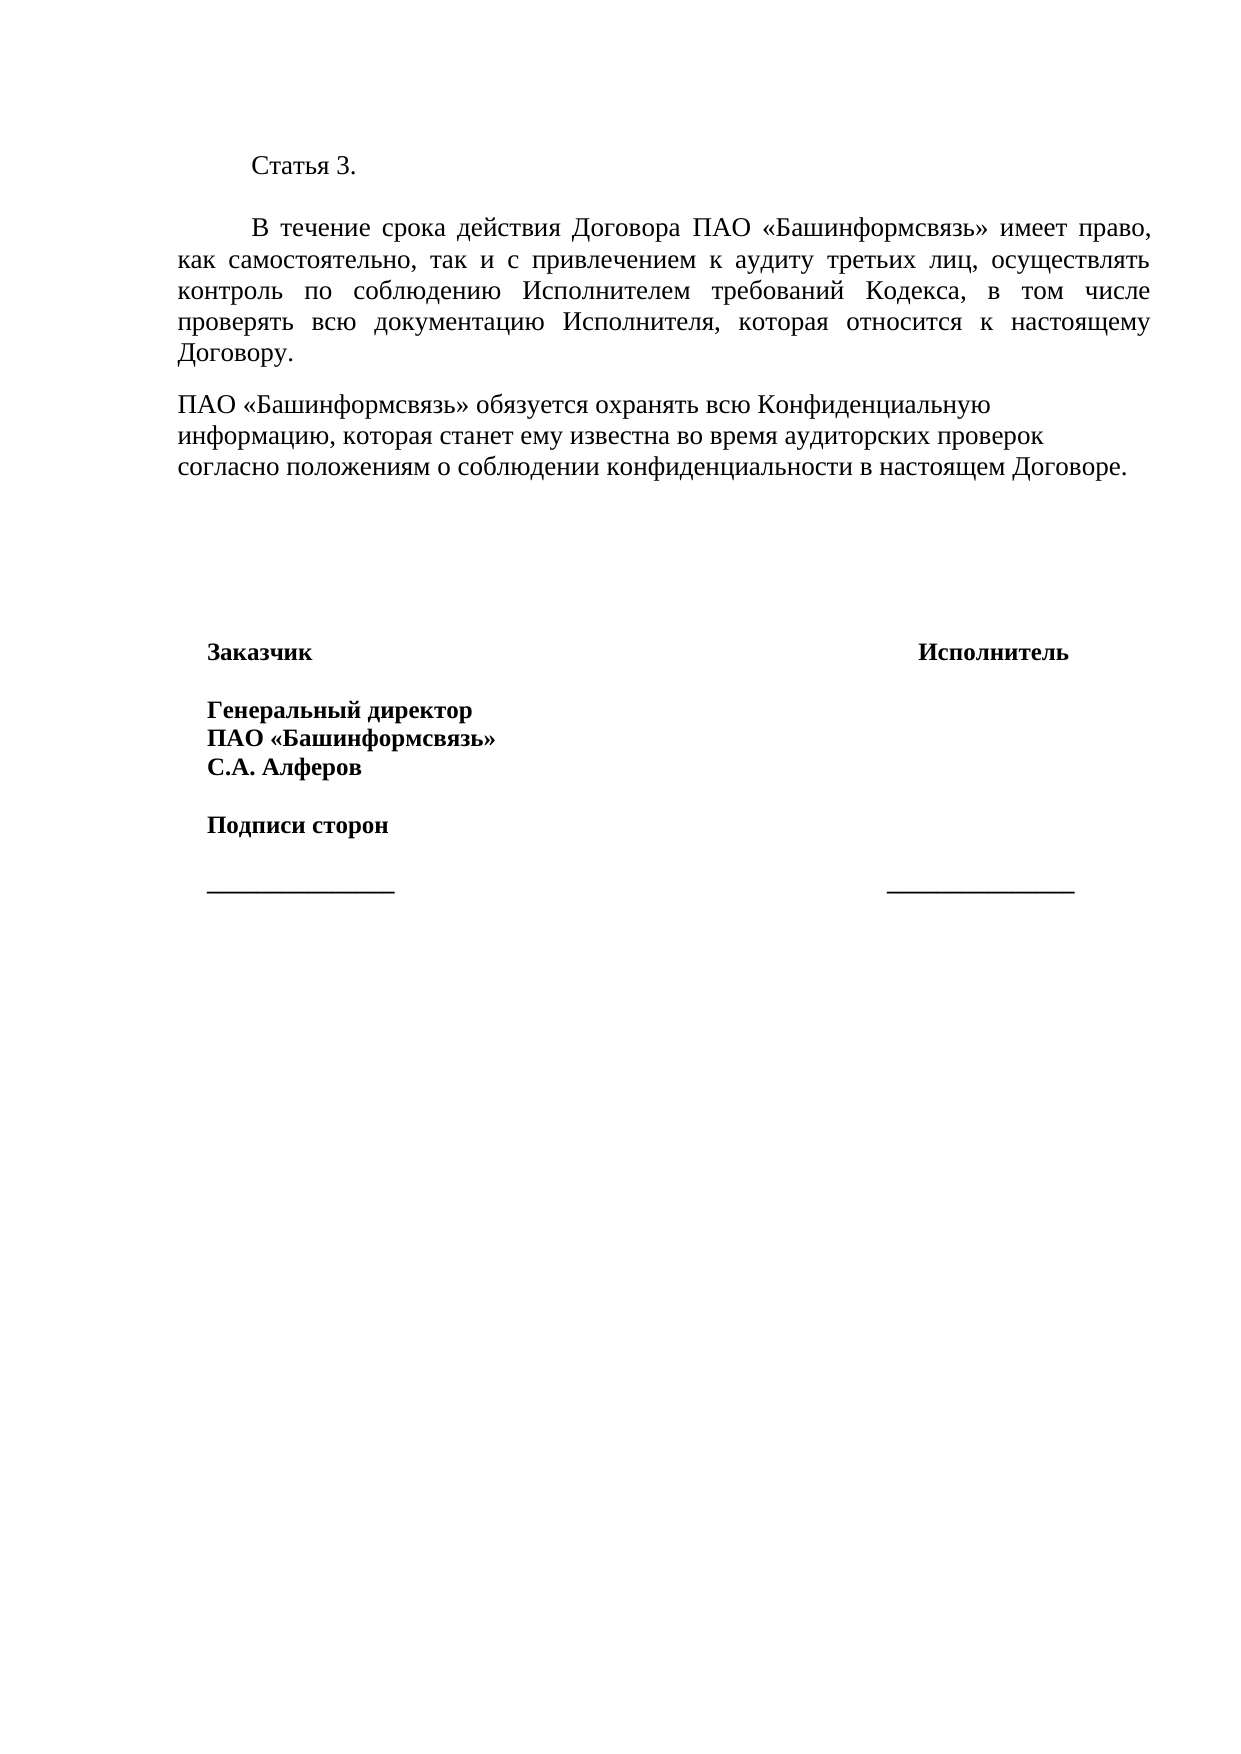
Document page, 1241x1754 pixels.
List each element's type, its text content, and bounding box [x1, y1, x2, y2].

table_header Заказчик Генеральный директор ПАО «Башинформсвязь» С.А. Алферов Подписи сторон _______________ [178, 637, 663, 896]
text Статья 3. [177, 149, 1152, 180]
text В течение срока действия Договора ПАО «Башинформсвязь» имеет право, как самостоятельно, так и с привлечением к аудиту третьих лиц, осуществлять контроль по соблюдению Исполнителем требований Кодекса, в том числе проверять всю документацию Исполнителя, которая относится к настоящему Договору. [177, 212, 1152, 367]
text ПАО «Башинформсвязь» обязуется охранять всю Конфиденциальную информацию, которая станет ему известна во время аудиторских проверок согласно положениям о соблюдении конфиденциальности в настоящем Договоре. [177, 388, 1152, 482]
table_header Исполнитель _______________ [664, 637, 1107, 896]
